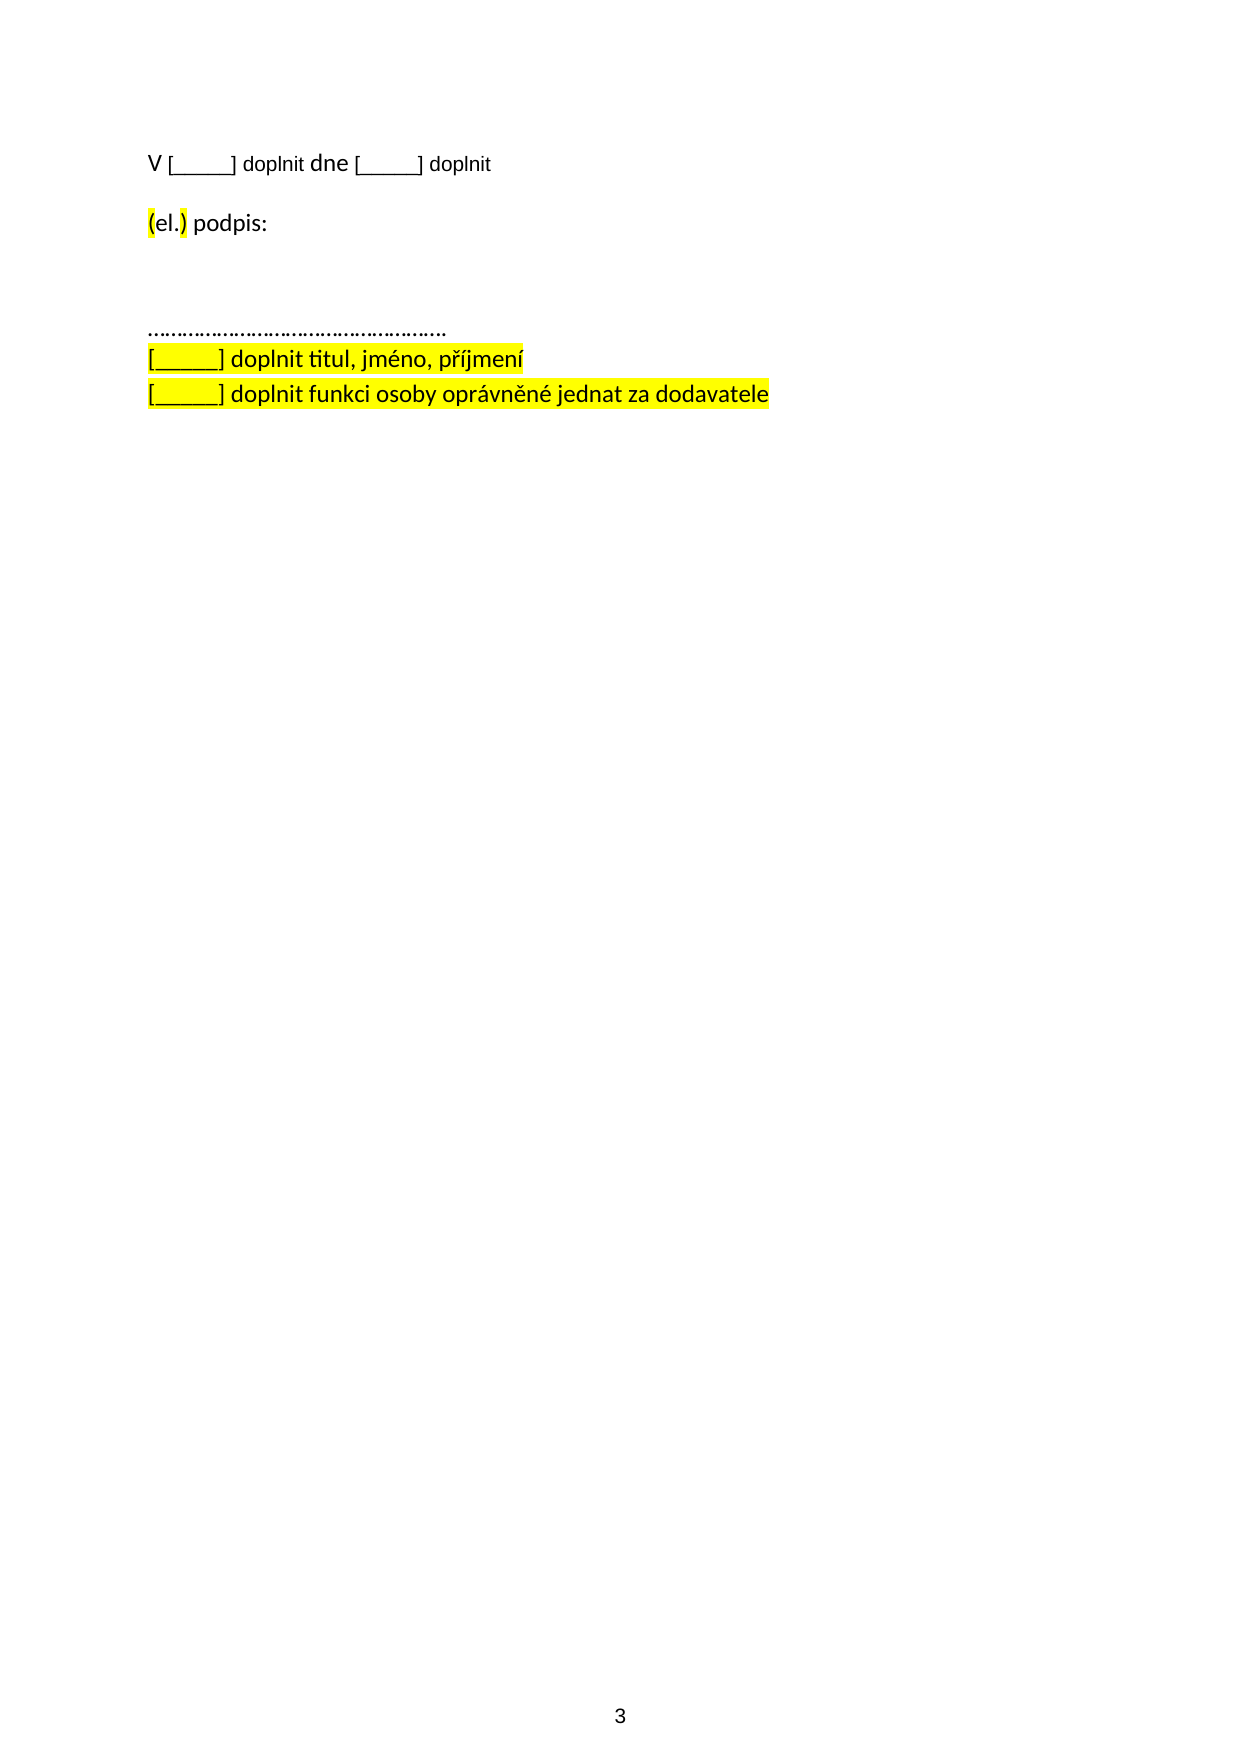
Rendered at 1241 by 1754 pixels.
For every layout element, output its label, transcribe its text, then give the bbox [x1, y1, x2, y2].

text V dne [148, 148, 1093, 178]
text ……………………………………………. [148, 313, 1093, 343]
text (el.) podpis: [187, 208, 1093, 238]
